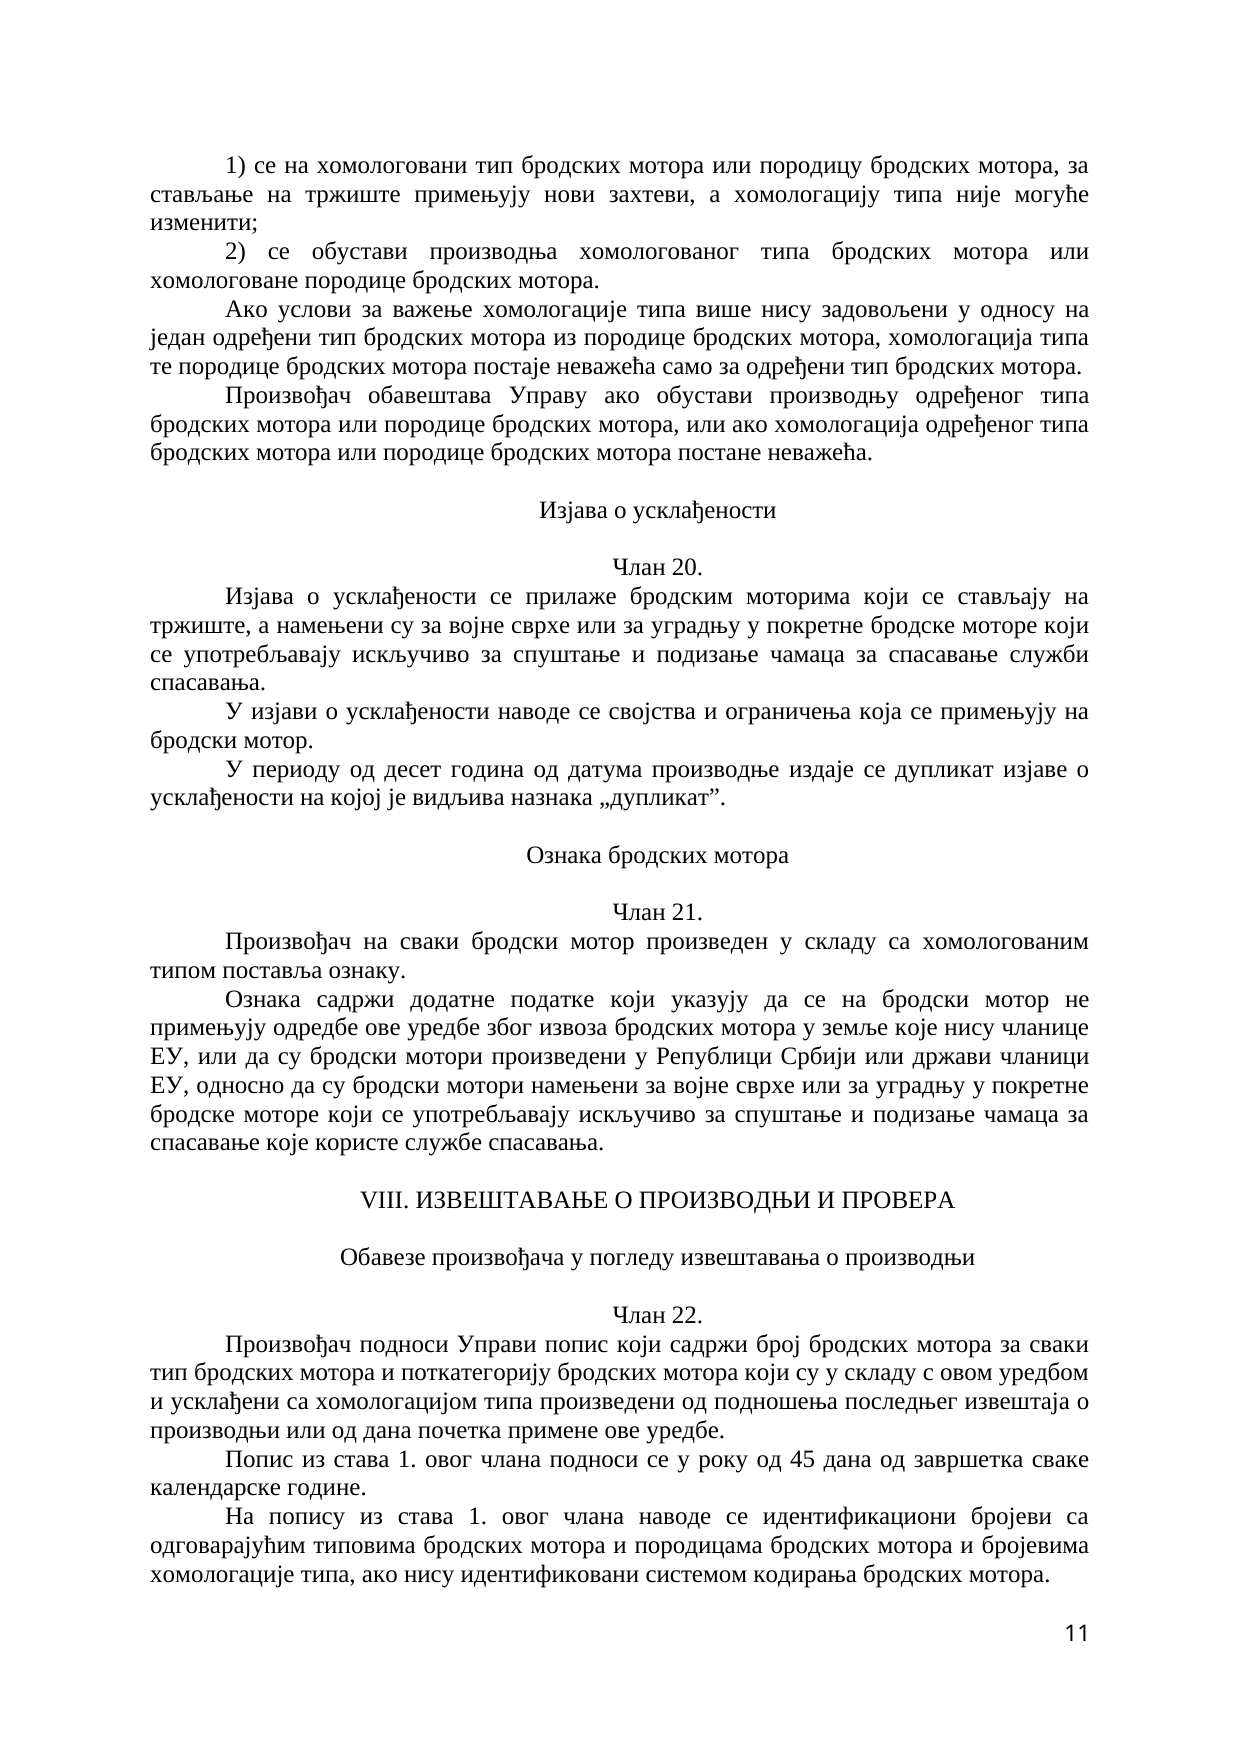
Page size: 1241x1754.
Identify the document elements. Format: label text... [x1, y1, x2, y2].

text Обавезе произвођача у погледу извештавања о производњи [150, 1242, 1090, 1271]
text Произвођач на сваки бродски мотор произведен у складу са хомологованим типом поставља ознаку. [150, 926, 1090, 984]
text 2) се обустави производња хомологованог типа бродских мотора или хомологоване породице бродских мотора. [150, 236, 1090, 294]
text У периоду од десет година од датума производње издаје се дупликат изјаве о усклађености на којој је видљива назнака „дупликат”. [150, 754, 1090, 811]
text Изјава о усклађености [150, 495, 1090, 524]
text 1) се на хомологовани тип бродских мотора или породицу бродских мотора, за стављање на тржиште примењују нови захтеви, а хомологацију типа није могуће изменити; [150, 150, 1090, 236]
text Члан 21. [150, 897, 1090, 926]
text VIII. ИЗВЕШТАВАЊЕ О ПРОИЗВОДЊИ И ПРОВЕРА [150, 1185, 1090, 1214]
text Члан 20. [150, 552, 1090, 581]
text Произвођач обавештава Управу ако обустави производњу одређеног типа бродских мотора или породице бродских мотора, или ако хомологација одређеног типа бродских мотора или породице бродских мотора постане неважећа. [150, 380, 1090, 466]
text У изјави о усклађености наводе се својства и ограничења која се примењују на бродски мотор. [150, 696, 1090, 754]
text Попис из става 1. овог члана подноси се у року од 45 дана од завршетка сваке календарске године. [150, 1444, 1090, 1501]
text Ознака садржи додатне податке који указују да се на бродски мотор не примењују одредбе ове уредбе због извоза бродских мотора у земље које нису чланице ЕУ, или да су бродски мотори произведени у Републици Србији или држави чланици ЕУ, односно да су бродски мотори намењени за војне сврхе или за уградњу у покретне бродске моторе који се употребљавају искључиво за спуштање и подизање чамаца за спасавање које користе службе спасавања. [150, 984, 1090, 1156]
text Произвођач подноси Управи попис који садржи број бродских мотора за сваки тип бродских мотора и поткатегорију бродских мотора који су у складу с овом уредбом и усклађени са хомологацијом типа произведени од подношења последњег извештаја о производњи или од дана почетка примене ове уредбе. [150, 1329, 1090, 1444]
text Члан 22. [150, 1300, 1090, 1329]
text Ако услови за важење хомологације типа више нису задовољени у односу на један одређени тип бродских мотора из породице бродских мотора, хомологација типа те породице бродских мотора постаје неважећа само за одређени тип бродских мотора. [150, 294, 1090, 380]
text Изјава о усклађености се прилаже бродским моторима који се стављају на тржиште, а намењени су за војне сврхе или за уградњу у покретне бродске моторе који се употребљавају искључиво за спуштање и подизање чамаца за спасавање служби спасавања. [150, 581, 1090, 696]
text На попису из става 1. овог члана наводе се идентификациони бројеви са одговарајућим типовима бродских мотора и породицама бродских мотора и бројевима хомологације типа, ако нису идентификовани системом кодирања бродских мотора. [150, 1501, 1090, 1587]
text Ознака бродских мотора [150, 840, 1090, 869]
